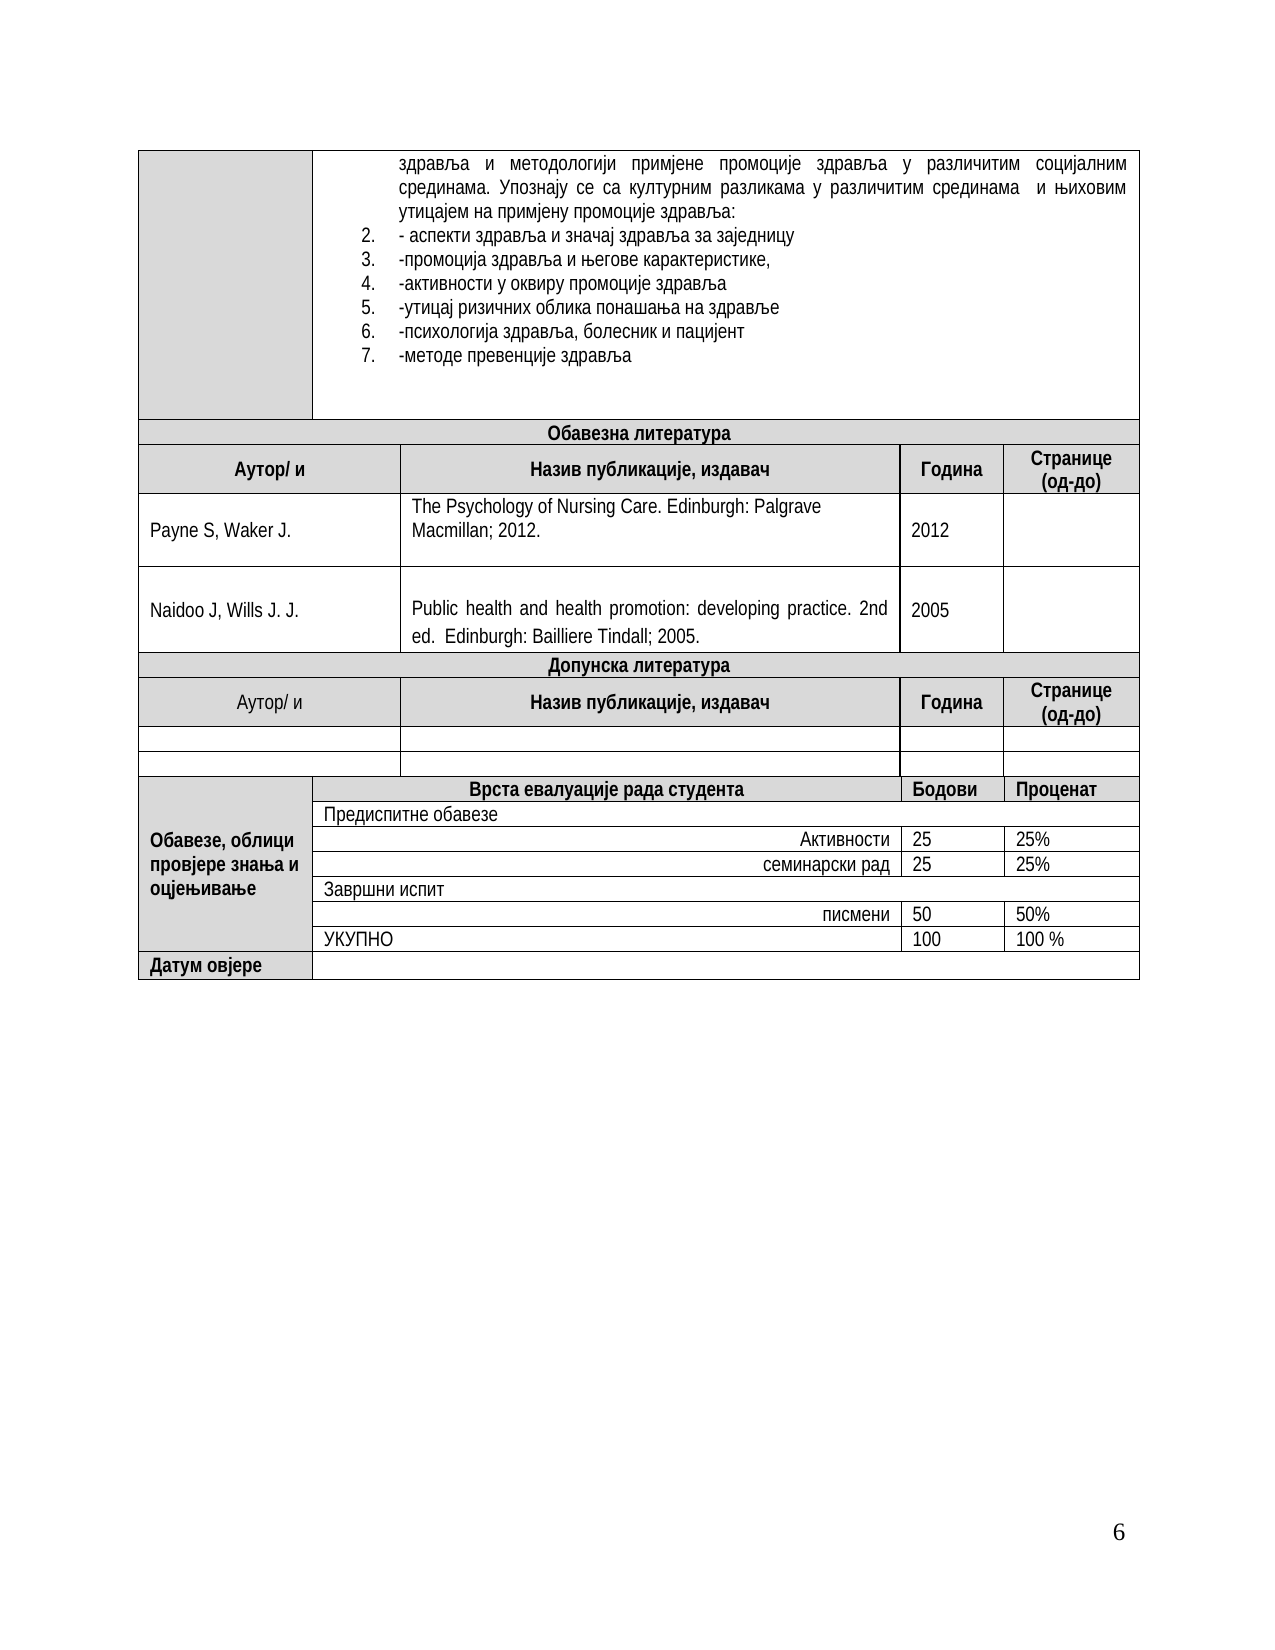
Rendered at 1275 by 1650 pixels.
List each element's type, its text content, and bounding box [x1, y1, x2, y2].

table_cell 100 % [1005, 927, 1139, 951]
table_cell УКУПНО [313, 927, 901, 951]
table_cell Предиспитне обавезе [313, 802, 1139, 826]
table_cell 50% [1005, 902, 1139, 926]
table_cell Датум овјере [139, 952, 312, 979]
table_cell семинарски рад [313, 852, 901, 876]
table_cell Бодови [902, 777, 1004, 801]
table_cell писмени [313, 902, 901, 926]
table_cell 25 [902, 827, 1004, 851]
table_cell [1004, 727, 1139, 751]
table_cell 2005 [901, 567, 1003, 652]
table_cell 25 [902, 852, 1004, 876]
table_cell [139, 752, 400, 776]
table_cell Назив публикације, издавач [401, 445, 899, 493]
table_cell Проценат [1005, 777, 1139, 801]
table_cell [401, 752, 899, 776]
table_cell [1004, 494, 1139, 566]
table_cell The Psychology of Nursing Care. Edinburgh: Palgrave Macmillan; 2012. [401, 494, 899, 566]
table_cell [901, 727, 1003, 751]
table_cell Обавезна литература [139, 420, 1139, 444]
table_cell Завршни испит [313, 877, 1139, 901]
table_cell Назив публикације, издавач [401, 678, 899, 726]
table_cell [1004, 752, 1139, 776]
table_cell 25% [1005, 852, 1139, 876]
table_cell Активности [313, 827, 901, 851]
table_cell [401, 727, 899, 751]
table_cell Аутор/ и [139, 678, 400, 726]
table_cell Naidoo J, Wills J. J. [139, 567, 400, 652]
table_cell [139, 151, 312, 419]
table_cell Странице (од-до) [1004, 678, 1139, 726]
table_cell Допунска литература [139, 653, 1139, 677]
table_cell [313, 952, 1139, 979]
table_cell Година [901, 445, 1003, 493]
table_cell [1004, 567, 1139, 652]
table_cell Public health and health promotion: developing practice. 2nd ed. Edinburgh: Bailliere Tindall; 2005. [401, 567, 899, 652]
table_cell [139, 727, 400, 751]
table_cell Аутор/ и [139, 445, 400, 493]
table_cell Обавезе, облици провјере знања и оцјењивање [139, 777, 312, 951]
table_cell 100 [902, 927, 1004, 951]
table_cell Година [901, 678, 1003, 726]
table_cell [313, 151, 1139, 419]
table_cell Врста евалуације рада студента [313, 777, 901, 801]
table_cell 2012 [901, 494, 1003, 566]
table_cell Payne S, Waker J. [139, 494, 400, 566]
table_cell Странице (од-до) [1004, 445, 1139, 493]
table_cell [901, 752, 1003, 776]
table_cell 25% [1005, 827, 1139, 851]
table_cell 50 [902, 902, 1004, 926]
